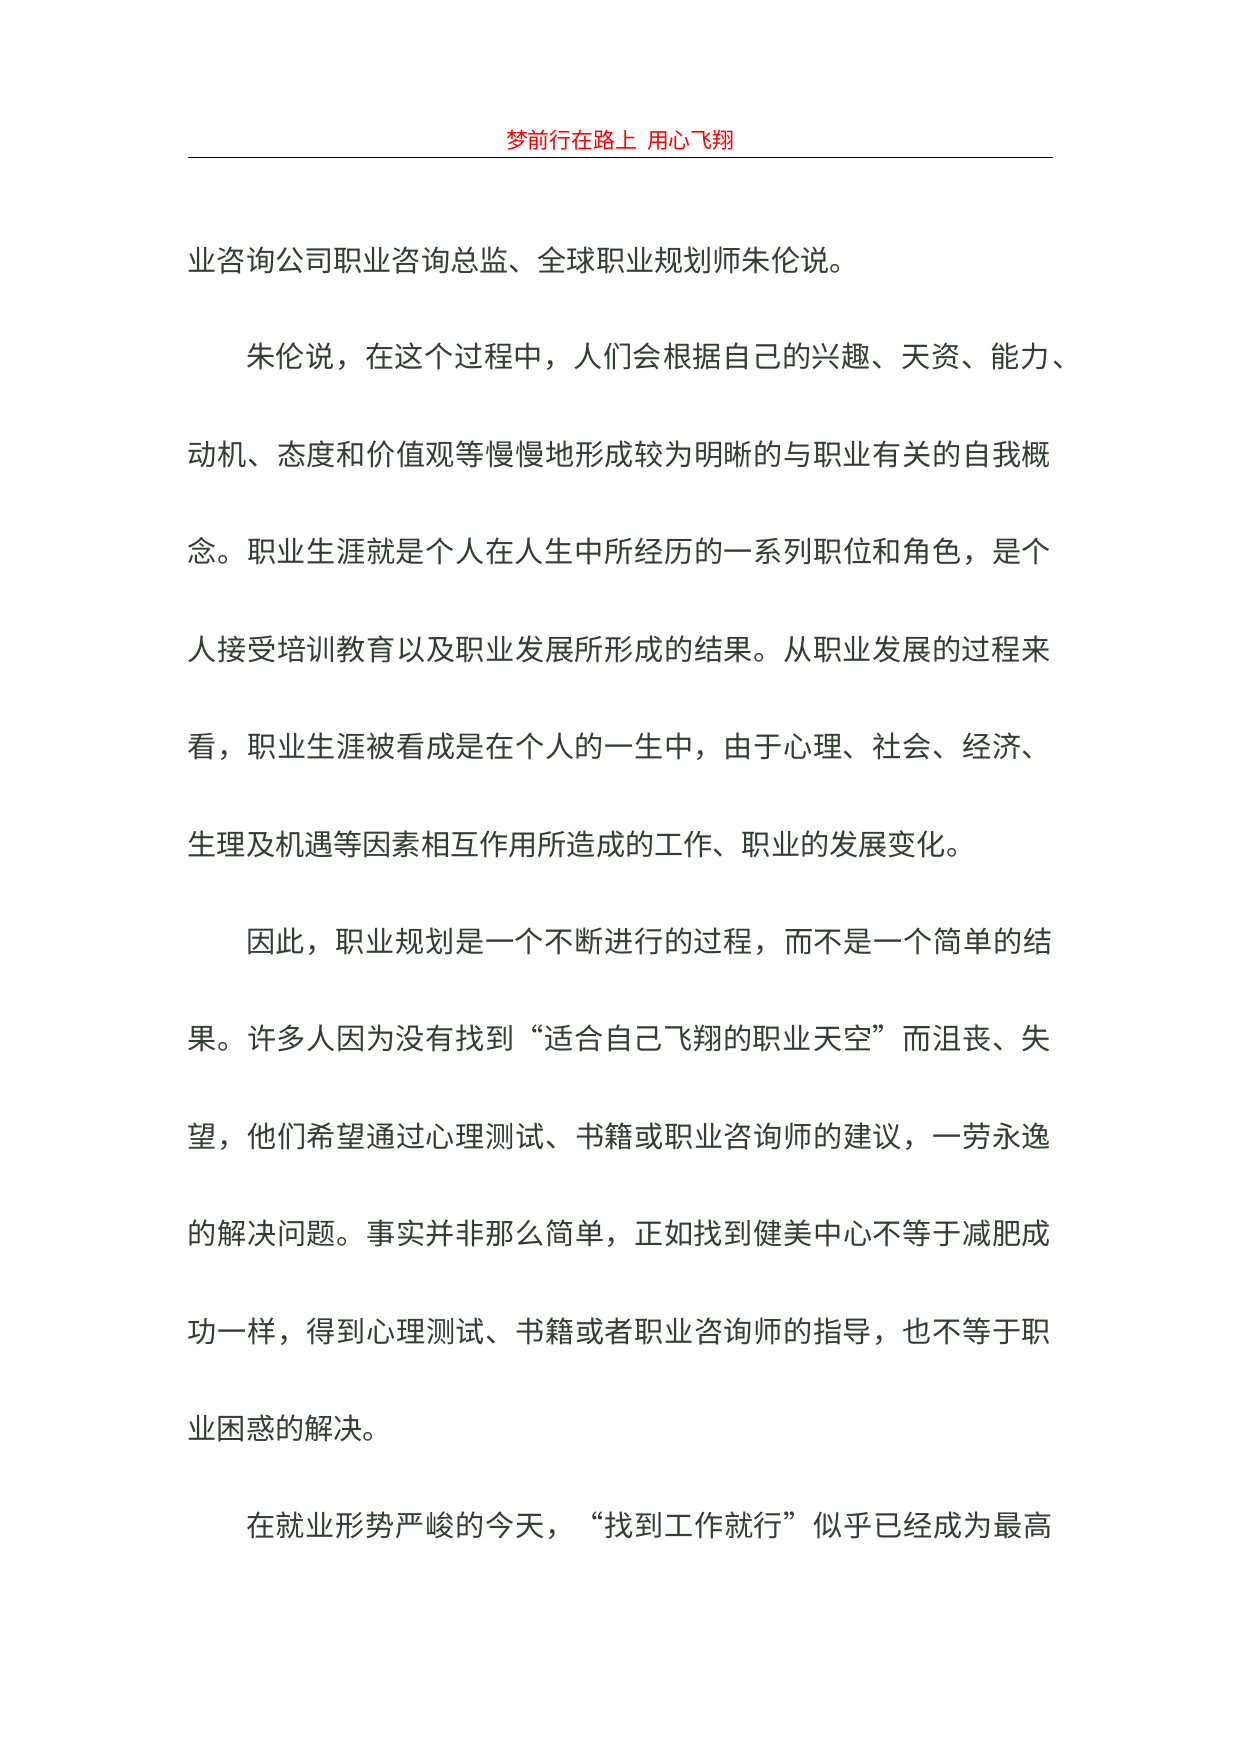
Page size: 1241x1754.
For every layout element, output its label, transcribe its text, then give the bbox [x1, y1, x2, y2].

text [187, 226, 1053, 291]
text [187, 1491, 1053, 1556]
text 因此，职业规划是一个不断进行的过程，而不是一个简单的结果。许多人因为没有找到“适合自己飞翔的职业天空”而沮丧、失望，他们希望通过心理测试、书籍或职业咨询师的建议，一劳永逸的解决问题。事实并非那么简单，正如找到健美中心不等于减肥成功一样，得到心理测试、书籍或者职业咨询师的指导，也不等于职业困惑的解决。 [187, 907, 1053, 1459]
text 朱伦说，在这个过程中，人们会根据自己的兴趣、天资、能力、动机、态度和价值观等慢慢地形成较为明晰的与职业有关的自我概念。职业生涯就是个人在人生中所经历的一系列职位和角色，是个人接受培训教育以及职业发展所形成的结果。从职业发展的过程来看，职业生涯被看成是在个人的一生中，由于心理、社会、经济、生理及机遇等因素相互作用所造成的工作、职业的发展变化。 [187, 323, 1053, 875]
